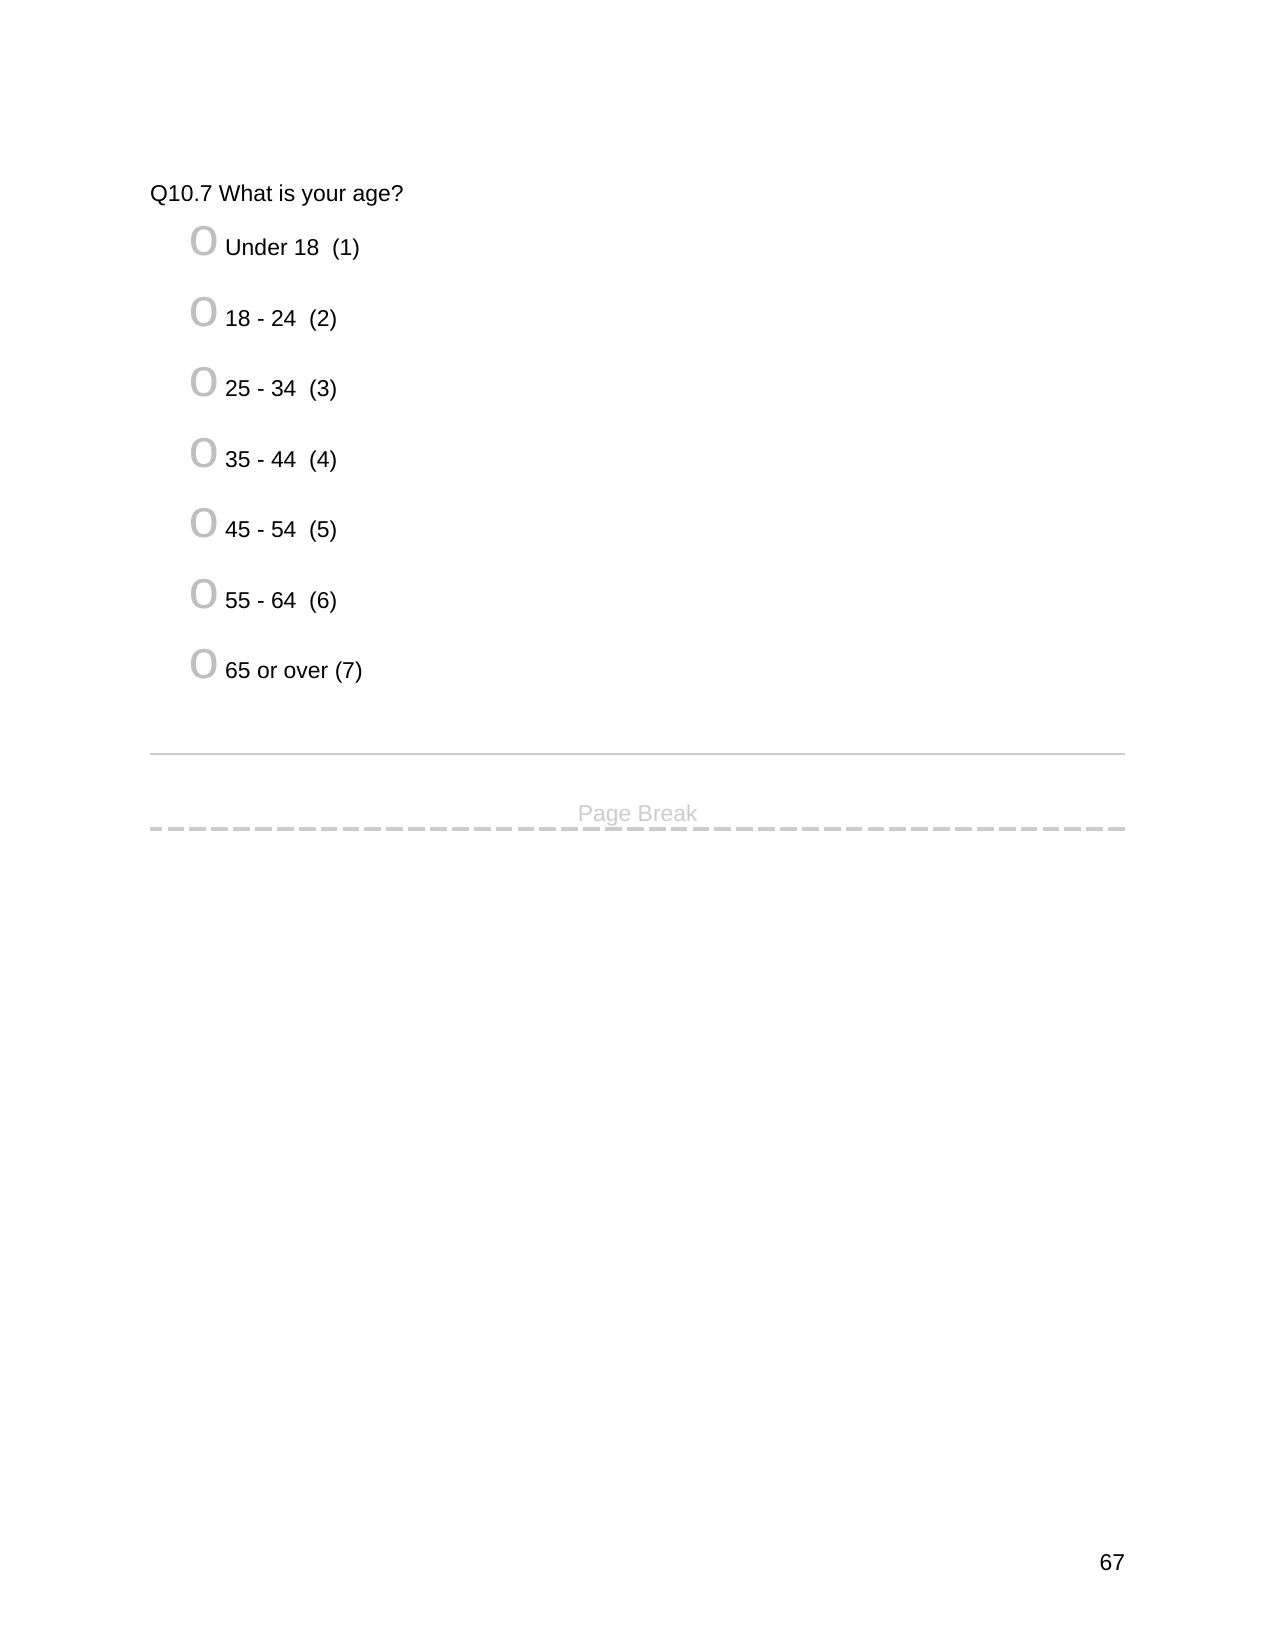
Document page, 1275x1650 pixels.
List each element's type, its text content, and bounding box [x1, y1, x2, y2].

list 18 - 24 (2) [187, 281, 1125, 342]
list 25 - 34 (3) [187, 351, 1125, 413]
list 55 - 64 (6) [187, 563, 1125, 624]
text Page Break [150, 800, 1125, 831]
list 35 - 44 (4) [187, 422, 1125, 483]
list 45 - 54 (5) [187, 492, 1125, 554]
text Q10.7 What is your age? [150, 180, 1125, 207]
list Under 18 (1) [187, 210, 1125, 272]
list 65 or over (7) [187, 633, 1125, 695]
